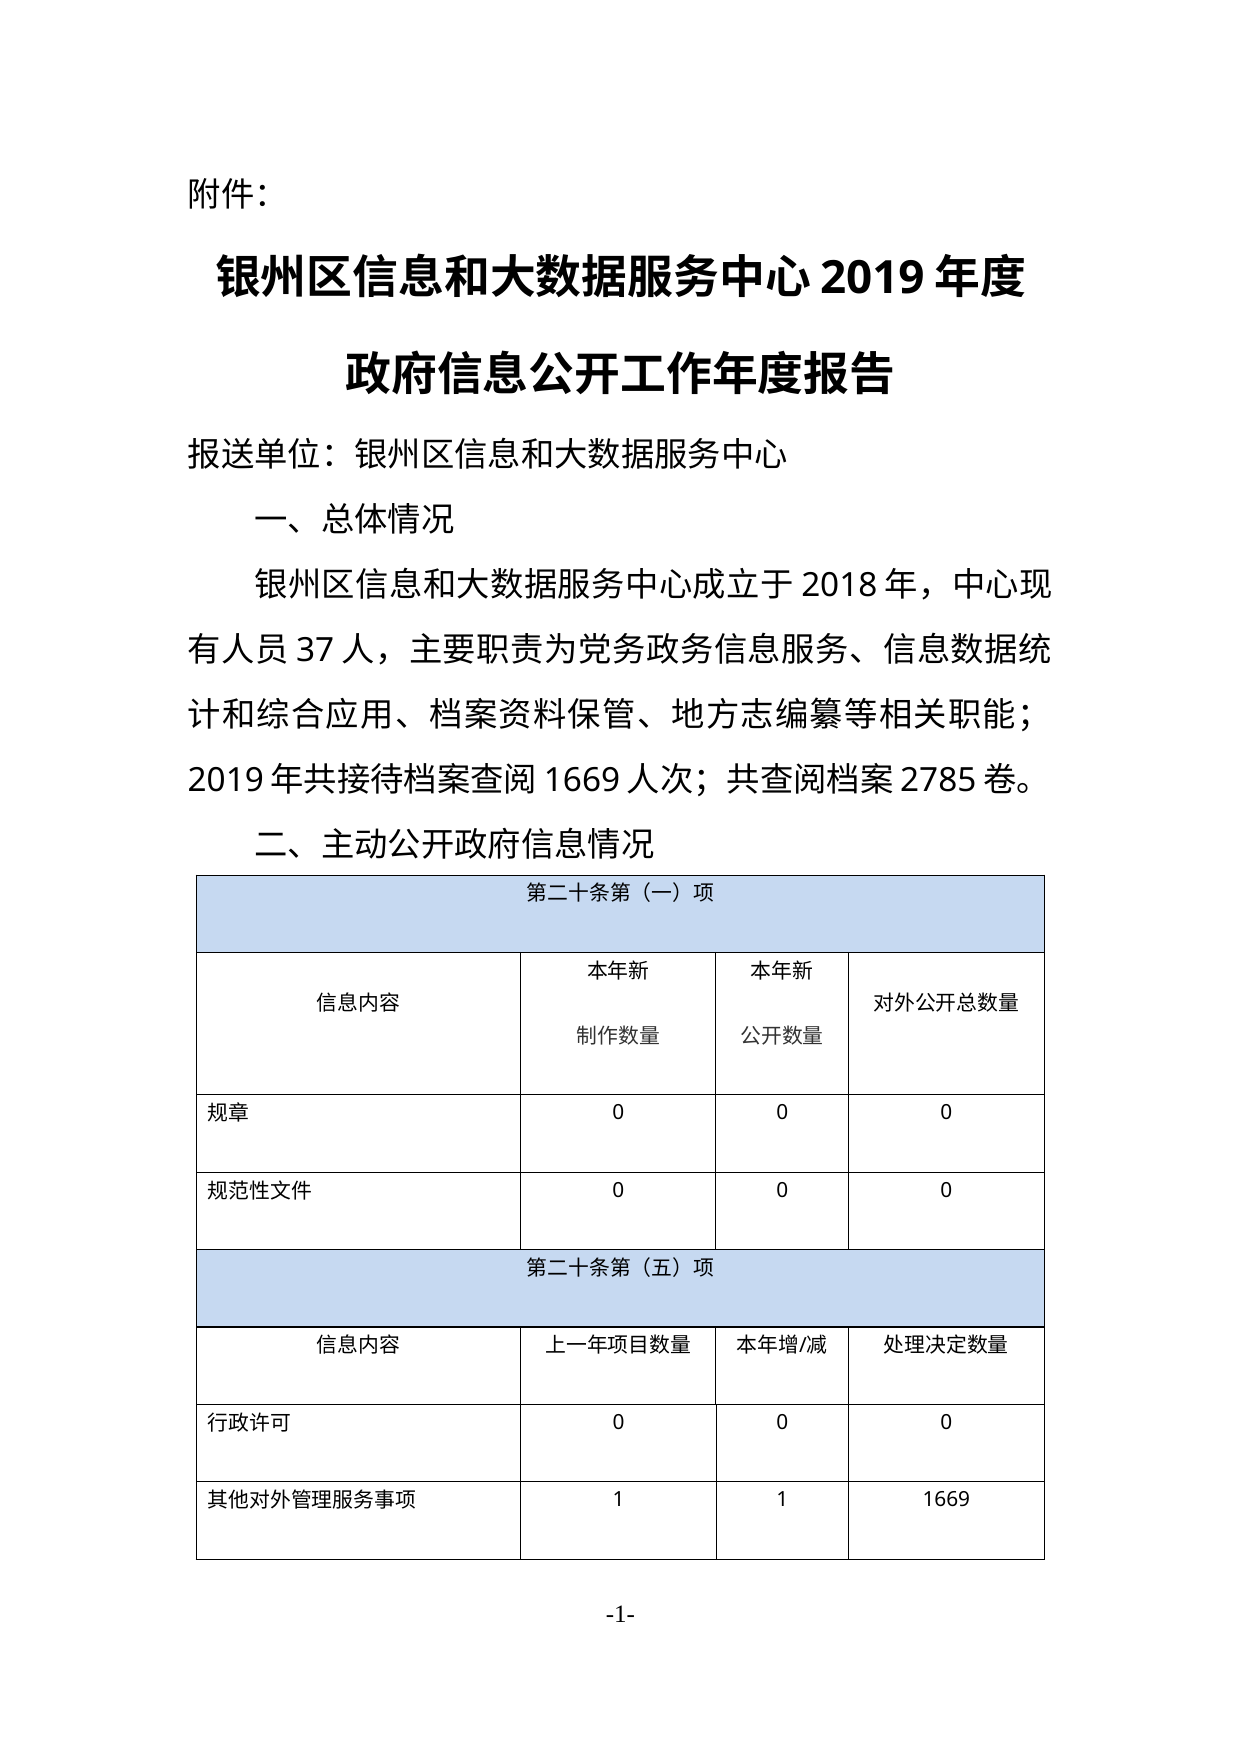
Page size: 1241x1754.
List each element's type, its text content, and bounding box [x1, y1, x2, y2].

text 二、主动公开政府信息情况 [187, 809, 1053, 874]
table_cell 0 [849, 1173, 1044, 1249]
text 报送单位：银州区信息和大数据服务中心 [187, 419, 1053, 484]
text 附件： [187, 159, 1053, 224]
table_cell 信息内容 [197, 1328, 520, 1404]
list 总体情况 [187, 484, 1053, 549]
table_cell 本年增/减 [716, 1328, 848, 1404]
table_cell 行政许可 [197, 1405, 520, 1481]
table_cell 规章 [197, 1095, 520, 1172]
table_cell 信息内容 [197, 953, 520, 1094]
text 政府信息公开工作年度报告 [187, 322, 1053, 419]
table_cell 第二十条第（五）项 [197, 1250, 1044, 1326]
table_cell 对外公开总数量 [849, 953, 1044, 1094]
table_cell 0 [521, 1095, 715, 1172]
table_cell 本年新 制作数量 [521, 953, 715, 1094]
table_cell 0 [849, 1405, 1044, 1481]
text 银州区信息和大数据服务中心2019年度 [187, 224, 1053, 322]
table_cell 1 [521, 1482, 716, 1559]
table_header 第二十条第（一）项 [197, 876, 1044, 952]
table_cell 其他对外管理服务事项 [197, 1482, 520, 1559]
table_cell 0 [717, 1405, 848, 1481]
table_cell 0 [521, 1405, 716, 1481]
list 银州区信息和大数据服务中心成立于2018年，中心现有人员37人，主要职责为党务政务信息服务、信息数据统计和综合应用、档案资料保管、地方志编纂等相关职能；2019年共接待档案查阅1669人次；共查阅档案2785卷。 [187, 549, 1053, 809]
table_cell 1 [717, 1482, 848, 1559]
table_cell 0 [521, 1173, 715, 1249]
table_cell 1669 [849, 1482, 1044, 1559]
table_cell 规范性文件 [197, 1173, 520, 1249]
table_cell 上一年项目数量 [521, 1328, 715, 1404]
table_cell 处理决定数量 [849, 1328, 1044, 1404]
table_cell 本年新 公开数量 [716, 953, 848, 1094]
table_cell 0 [716, 1173, 848, 1249]
table_cell 0 [849, 1095, 1044, 1172]
table_cell 0 [716, 1095, 848, 1172]
